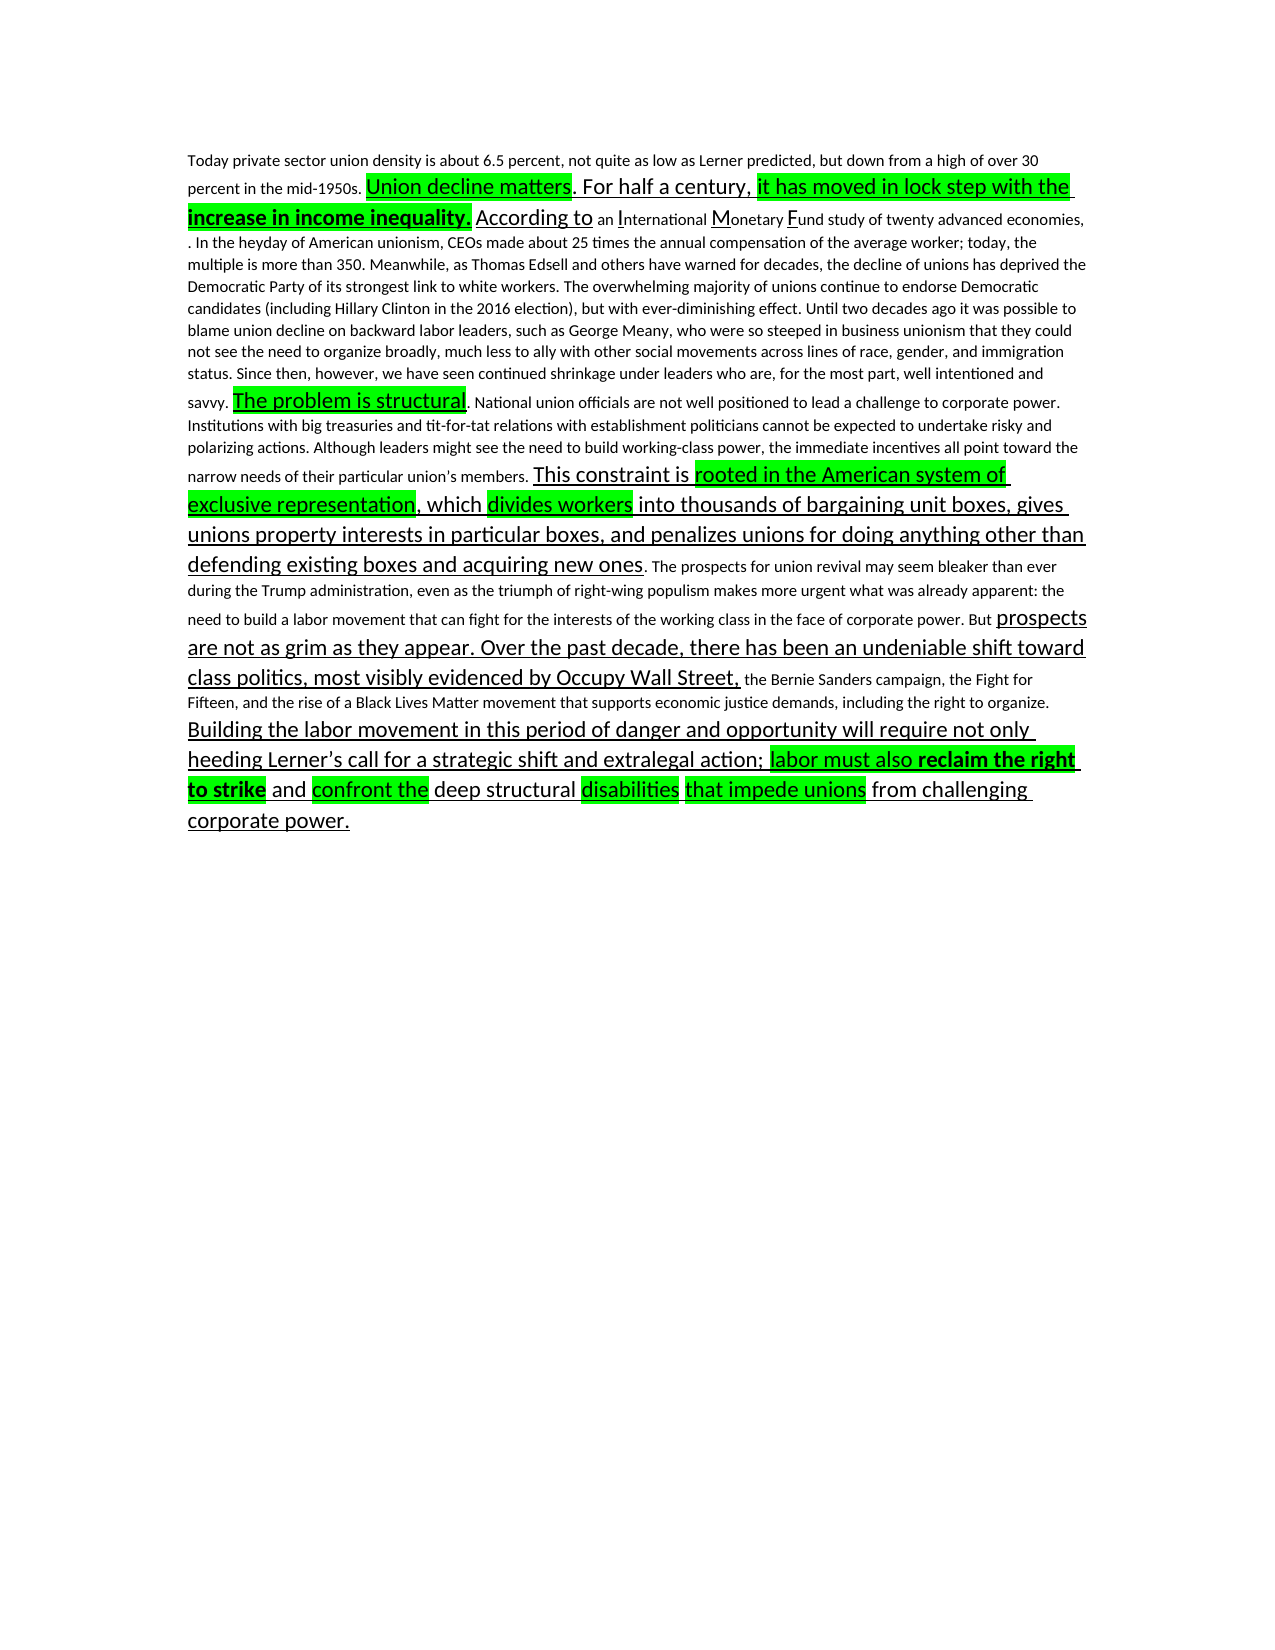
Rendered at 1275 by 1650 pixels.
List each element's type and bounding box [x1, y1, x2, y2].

text [187, 150, 1087, 834]
